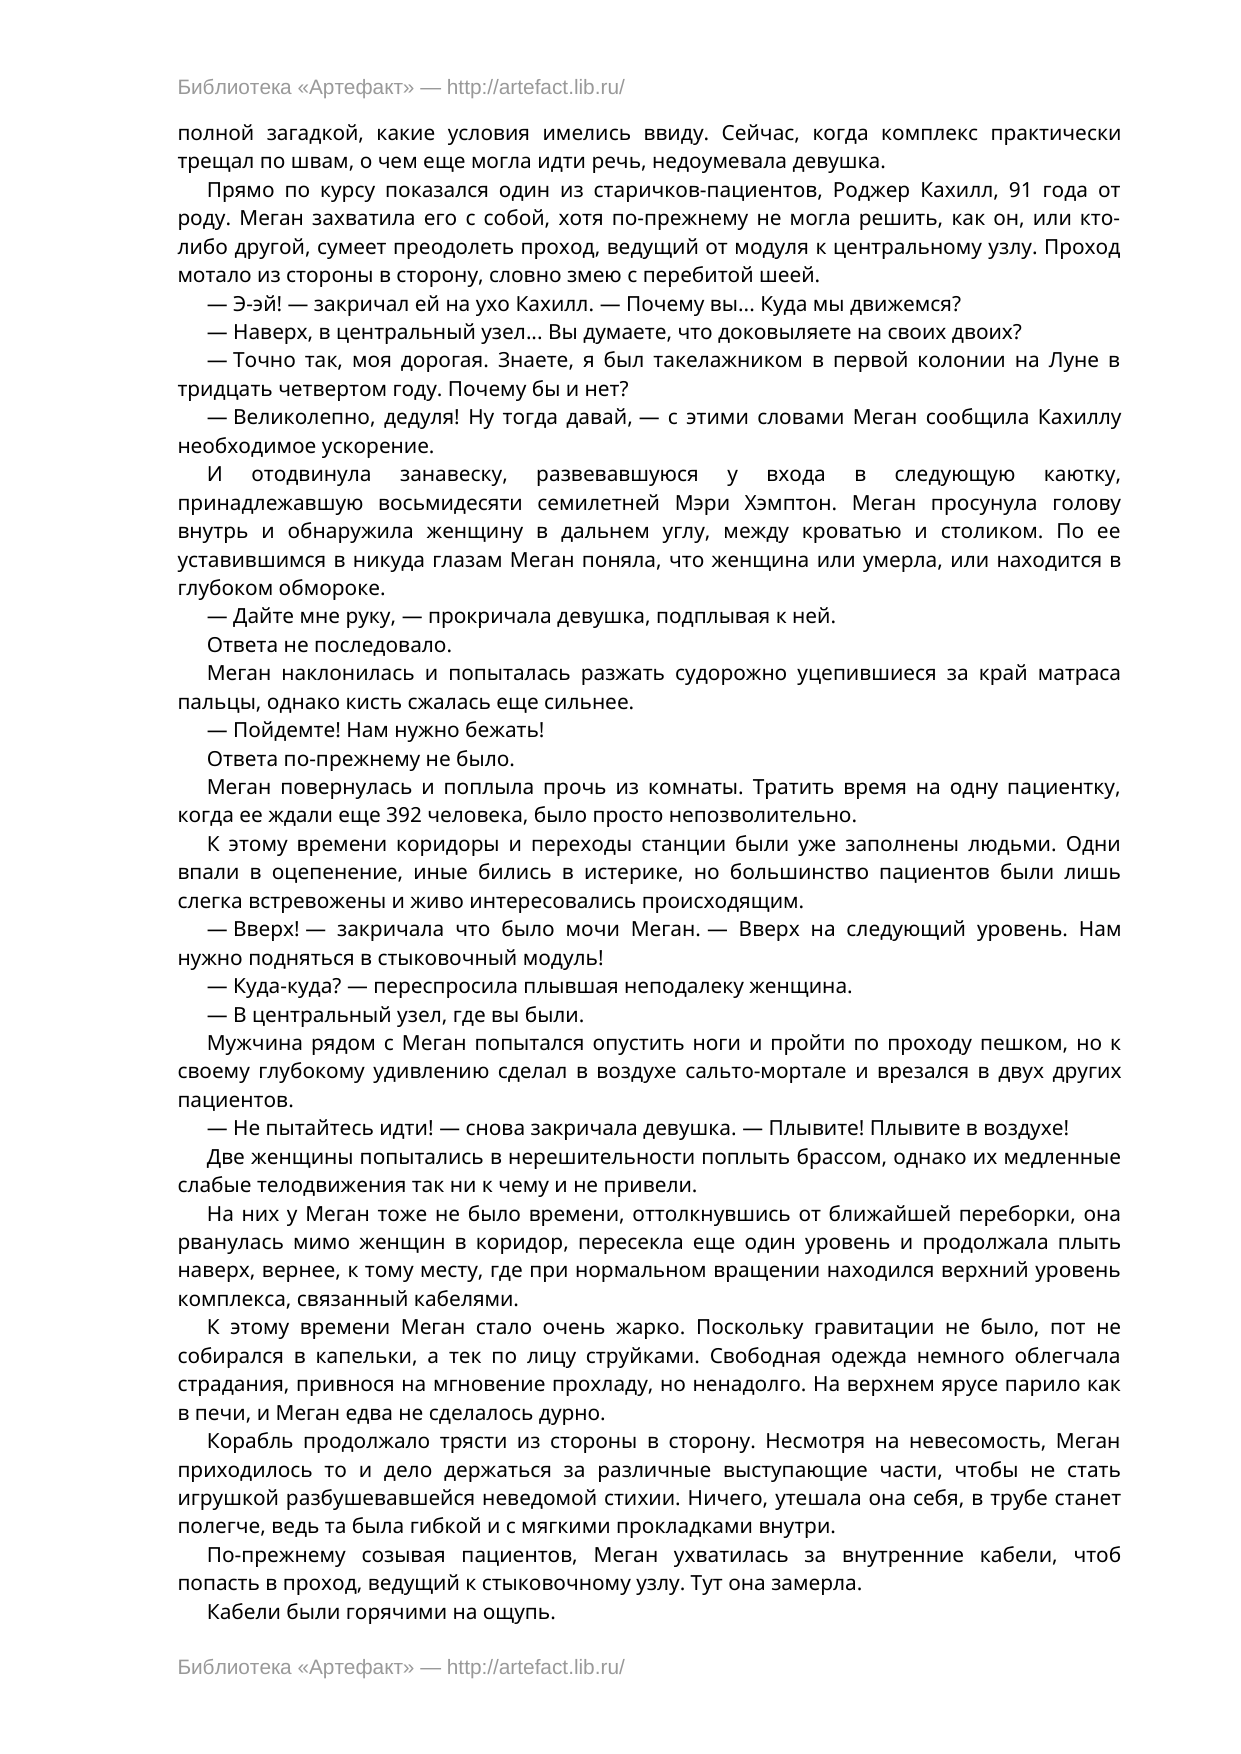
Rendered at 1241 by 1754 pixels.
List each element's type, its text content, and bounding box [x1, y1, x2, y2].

text Прямо по курсу показался один из старичков-пациентов, Роджер Кахилл, 91 года от роду. Меган захватила его с собой, хотя по-прежнему не могла решить, как он, или кто-либо другой, сумеет преодолеть проход, ведущий от модуля к центральному узлу. Проход мотало из стороны в сторону, словно змею с перебитой шеей. [177, 175, 1122, 289]
text По-прежнему созывая пациентов, Меган ухватилась за внутренние кабели, чтоб попасть в проход, ведущий к стыковочному узлу. Тут она замерла. [177, 1540, 1122, 1597]
text Кабели были горячими на ощупь. [177, 1597, 1122, 1625]
text Ответа не последовало. [177, 630, 1122, 658]
text Корабль продолжало трясти из стороны в сторону. Несмотря на невесомость, Меган приходилось то и дело держаться за различные выступающие части, чтобы не стать игрушкой разбушевавшейся неведомой стихии. Ничего, утешала она себя, в трубе станет полегче, ведь та была гибкой и с мягкими прокладками внутри. [177, 1426, 1122, 1540]
text — Э-эй! — закричал ей на ухо Кахилл. — Почему вы... Куда мы движемся? [177, 289, 1122, 317]
text — Великолепно, дедуля! Ну тогда давай, — с этими словами Меган сообщила Кахиллу необходимое ускорение. [177, 402, 1122, 459]
text — Пойдемте! Нам нужно бежать! [177, 715, 1122, 744]
text — Куда-куда? — переспросила плывшая неподалеку женщина. [177, 971, 1122, 1000]
text На них у Меган тоже не было времени, оттолкнувшись от ближайшей переборки, она рванулась мимо женщин в коридор, пересекла еще один уровень и продолжала плыть наверх, вернее, к тому месту, где при нормальном вращении находился верхний уровень комплекса, связанный кабелями. [177, 1199, 1122, 1312]
text Две женщины попытались в нерешительности поплыть брассом, однако их медленные слабые телодвижения так ни к чему и не привели. [177, 1142, 1122, 1199]
text К этому времени Меган стало очень жарко. Поскольку гравитации не было, пот не собирался в капельки, а тек по лицу струйками. Свободная одежда немного облегчала страдания, привнося на мгновение прохладу, но ненадолго. На верхнем ярусе парило как в печи, и Меган едва не сделалось дурно. [177, 1312, 1122, 1426]
text Ответа по-прежнему не было. [177, 744, 1122, 772]
text Меган повернулась и поплыла прочь из комнаты. Тратить время на одну пациентку, когда ее ждали еще 392 человека, было просто непозволительно. [177, 772, 1122, 829]
text — В центральный узел, где вы были. [177, 1000, 1122, 1028]
text — Наверх, в центральный узел... Вы думаете, что доковыляете на своих двоих? [177, 317, 1122, 346]
text — Точно так, моя дорогая. Знаете, я был такелажником в первой колонии на Луне в тридцать четвертом году. Почему бы и нет? [177, 346, 1122, 402]
text Мужчина рядом с Меган попытался опустить ноги и пройти по проходу пешком, но к своему глубокому удивлению сделал в воздухе сальто-мортале и врезался в двух других пациентов. [177, 1028, 1122, 1113]
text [177, 118, 1122, 175]
text К этому времени коридоры и переходы станции были уже заполнены людьми. Одни впали в оцепенение, иные бились в истерике, но большинство пациентов были лишь слегка встревожены и живо интересовались происходящим. [177, 829, 1122, 914]
text — Не пытайтесь идти! — снова закричала девушка. — Плывите! Плывите в воздухе! [177, 1113, 1122, 1142]
text Меган наклонилась и попыталась разжать судорожно уцепившиеся за край матраса пальцы, однако кисть сжалась еще сильнее. [177, 658, 1122, 715]
text — Вверх! — закричала что было мочи Меган. — Вверх на следующий уровень. Нам нужно подняться в стыковочный модуль! [177, 914, 1122, 971]
text — Дайте мне руку, — прокричала девушка, подплывая к ней. [177, 602, 1122, 630]
text И отодвинула занавеску, развевавшуюся у входа в следующую каютку, принадлежавшую восьмидесяти семилетней Мэри Хэмптон. Меган просунула голову внутрь и обнаружила женщину в дальнем углу, между кроватью и столиком. По ее уставившимся в никуда глазам Меган поняла, что женщина или умерла, или находится в глубоком обмороке. [177, 459, 1122, 602]
